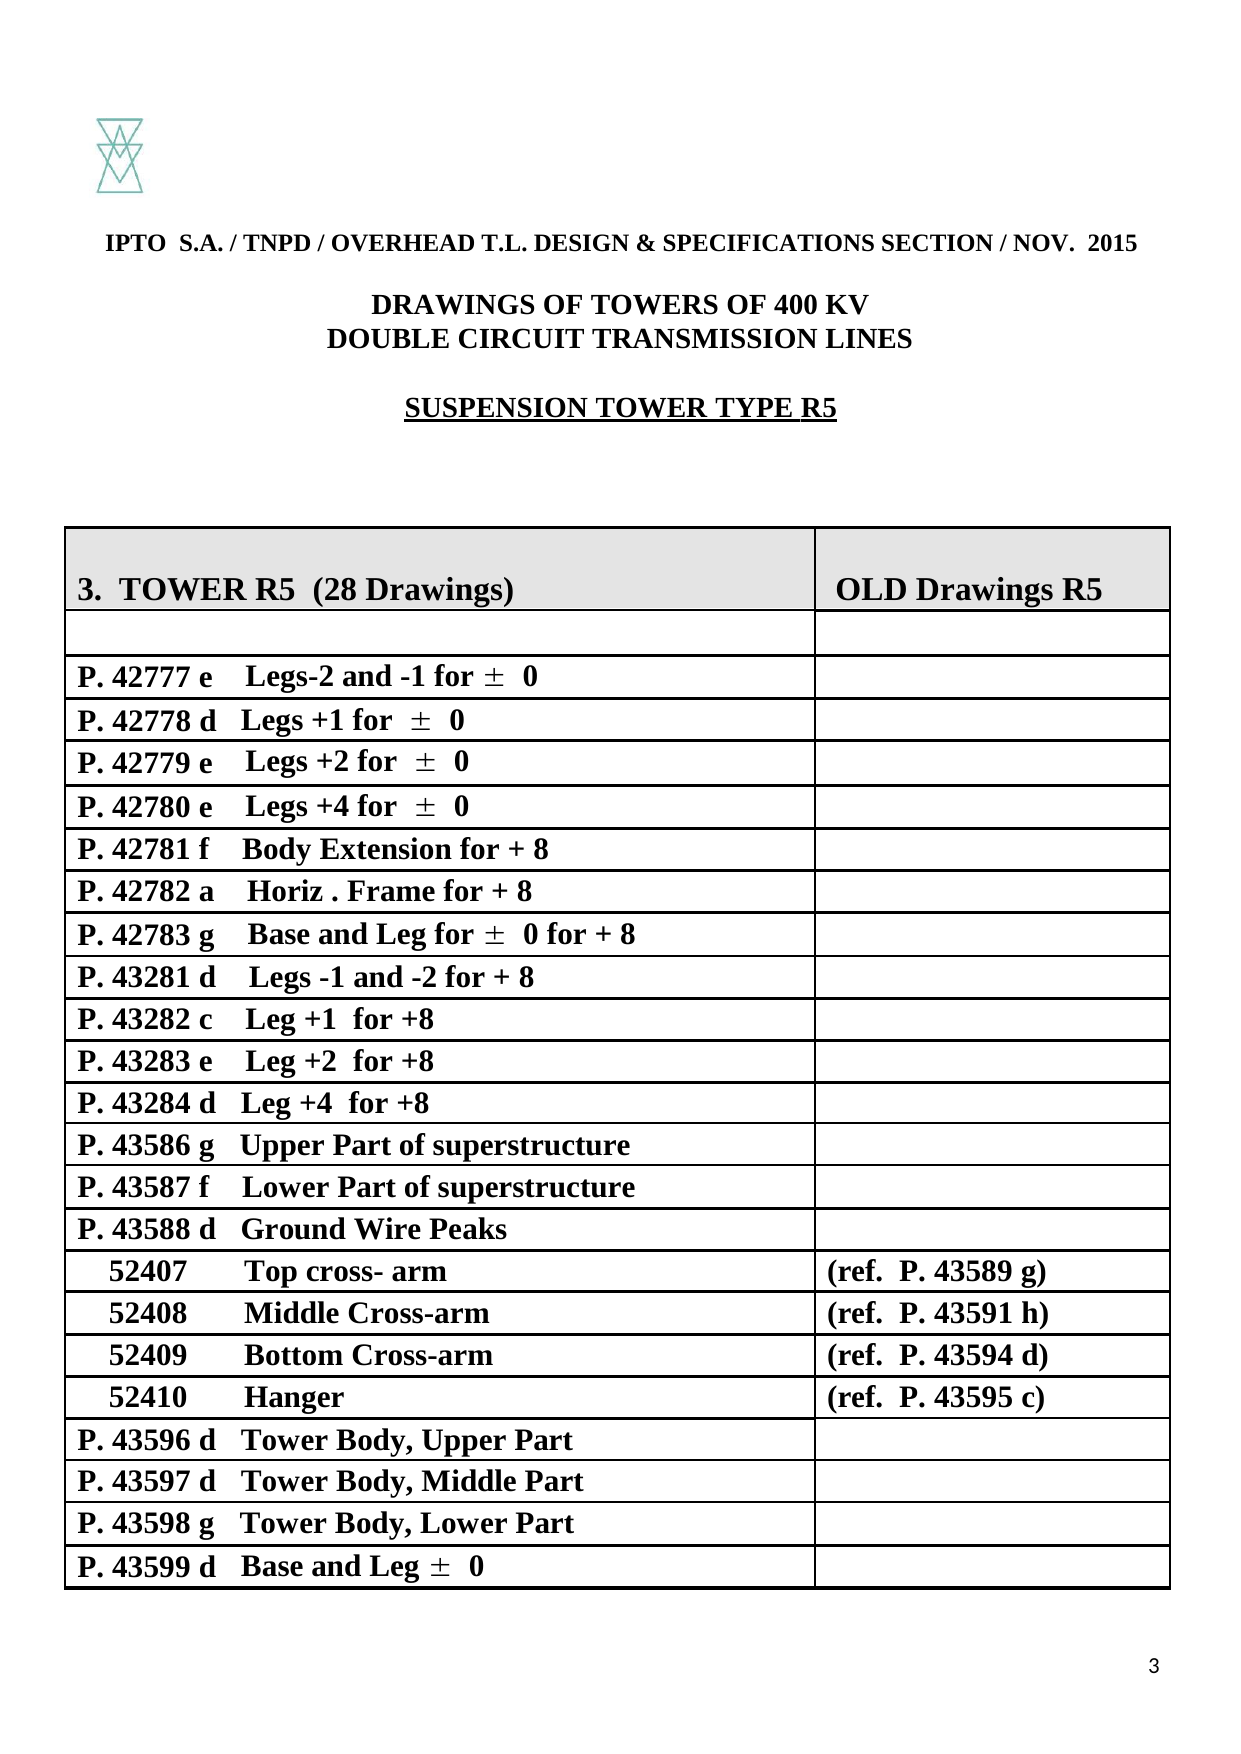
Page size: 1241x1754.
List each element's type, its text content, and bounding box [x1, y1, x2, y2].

table_cell Leg +2 for +8 [228, 1042, 814, 1081]
table_cell Tower Body, Upper Part [228, 1420, 814, 1458]
table_cell [816, 914, 1169, 954]
table_cell (ref. P. 43589 g) [816, 1252, 1169, 1290]
table_cell [816, 1166, 1169, 1207]
table_cell (ref. P. 43594 d) [816, 1336, 1169, 1375]
table_cell Top cross- arm [228, 1252, 814, 1290]
table_cell 52407 [66, 1252, 227, 1290]
table_cell P. 42780 e [66, 787, 227, 827]
table_cell P. 43284 d [66, 1084, 227, 1122]
table_cell Legs +1 for 0 [228, 700, 814, 739]
table_cell P. 43598 g [66, 1503, 227, 1544]
table_cell P. 43596 d [66, 1420, 227, 1458]
table_cell [816, 1419, 1169, 1458]
table_cell P. 43587 f [66, 1166, 227, 1207]
table_cell [816, 657, 1169, 697]
table_cell Base and Leg 0 [228, 1547, 814, 1586]
table_cell [66, 611, 814, 654]
table_cell Bottom Cross-arm [228, 1336, 814, 1375]
table_cell Legs-2 and -1 for 0 [228, 657, 814, 697]
table_cell Hanger [228, 1378, 814, 1417]
table_cell P. 42782 a [66, 872, 227, 911]
table_cell P. 43283 e [66, 1042, 227, 1081]
table_cell Body Extension for + 8 [228, 830, 814, 869]
table_cell (ref. P. 43591 h) [816, 1293, 1169, 1333]
table_cell P. 42779 e [66, 742, 227, 784]
table_cell [816, 872, 1169, 911]
table_cell P. 43588 d [66, 1210, 227, 1249]
table_cell Leg +4 for +8 [228, 1084, 814, 1122]
table_cell Legs +4 for 0 [228, 787, 814, 827]
table_header 3. TOWER R5 (28 Drawings) [66, 529, 814, 608]
table_cell Tower Body, Lower Part [228, 1503, 814, 1544]
table_cell P. 43586 g [66, 1124, 227, 1164]
table_cell [816, 1547, 1169, 1586]
table_cell [816, 1210, 1169, 1249]
table_cell P. 42781 f [66, 830, 227, 869]
table_cell P. 43281 d [66, 957, 227, 997]
table_cell (ref. P. 43595 c) [816, 1378, 1169, 1417]
table_cell [816, 830, 1169, 869]
table_cell 52408 [66, 1293, 227, 1333]
table_cell [816, 787, 1169, 827]
table_cell P. 42778 d [66, 700, 227, 739]
table_cell P. 42777 e [66, 657, 227, 697]
table_cell [816, 1124, 1169, 1164]
table_cell Legs +2 for 0 [228, 742, 814, 784]
table_cell Upper Part of superstructure [228, 1124, 814, 1164]
table_cell [816, 1000, 1169, 1039]
table_cell [816, 700, 1169, 739]
table_cell Leg +1 for +8 [228, 1000, 814, 1039]
table_cell Ground Wire Peaks [228, 1210, 814, 1249]
table_cell Base and Leg for 0 for + 8 [228, 914, 814, 954]
table_cell P. 43599 d [66, 1547, 227, 1586]
table_cell 52409 [66, 1336, 227, 1375]
table_cell Lower Part of superstructure [228, 1166, 814, 1207]
table_cell [816, 742, 1169, 784]
table_cell 52410 [66, 1378, 227, 1417]
table_cell [816, 957, 1169, 997]
table_cell Middle Cross-arm [228, 1293, 814, 1333]
table_cell Tower Body, Middle Part [228, 1461, 814, 1501]
table_cell P. 43597 d [66, 1461, 227, 1501]
table_cell [816, 1503, 1169, 1544]
table_header OLD Drawings R5 [816, 529, 1169, 608]
table_cell P. 43282 c [66, 1000, 227, 1039]
table_cell Legs -1 and -2 for + 8 [228, 957, 814, 997]
table_cell P. 42783 g [66, 914, 227, 954]
table_cell [816, 1461, 1169, 1501]
picture [76, 118, 171, 198]
table_cell [816, 1042, 1169, 1081]
table_cell [816, 1084, 1169, 1122]
table_cell Horiz . Frame for + 8 [228, 872, 814, 911]
table_cell [816, 612, 1169, 654]
